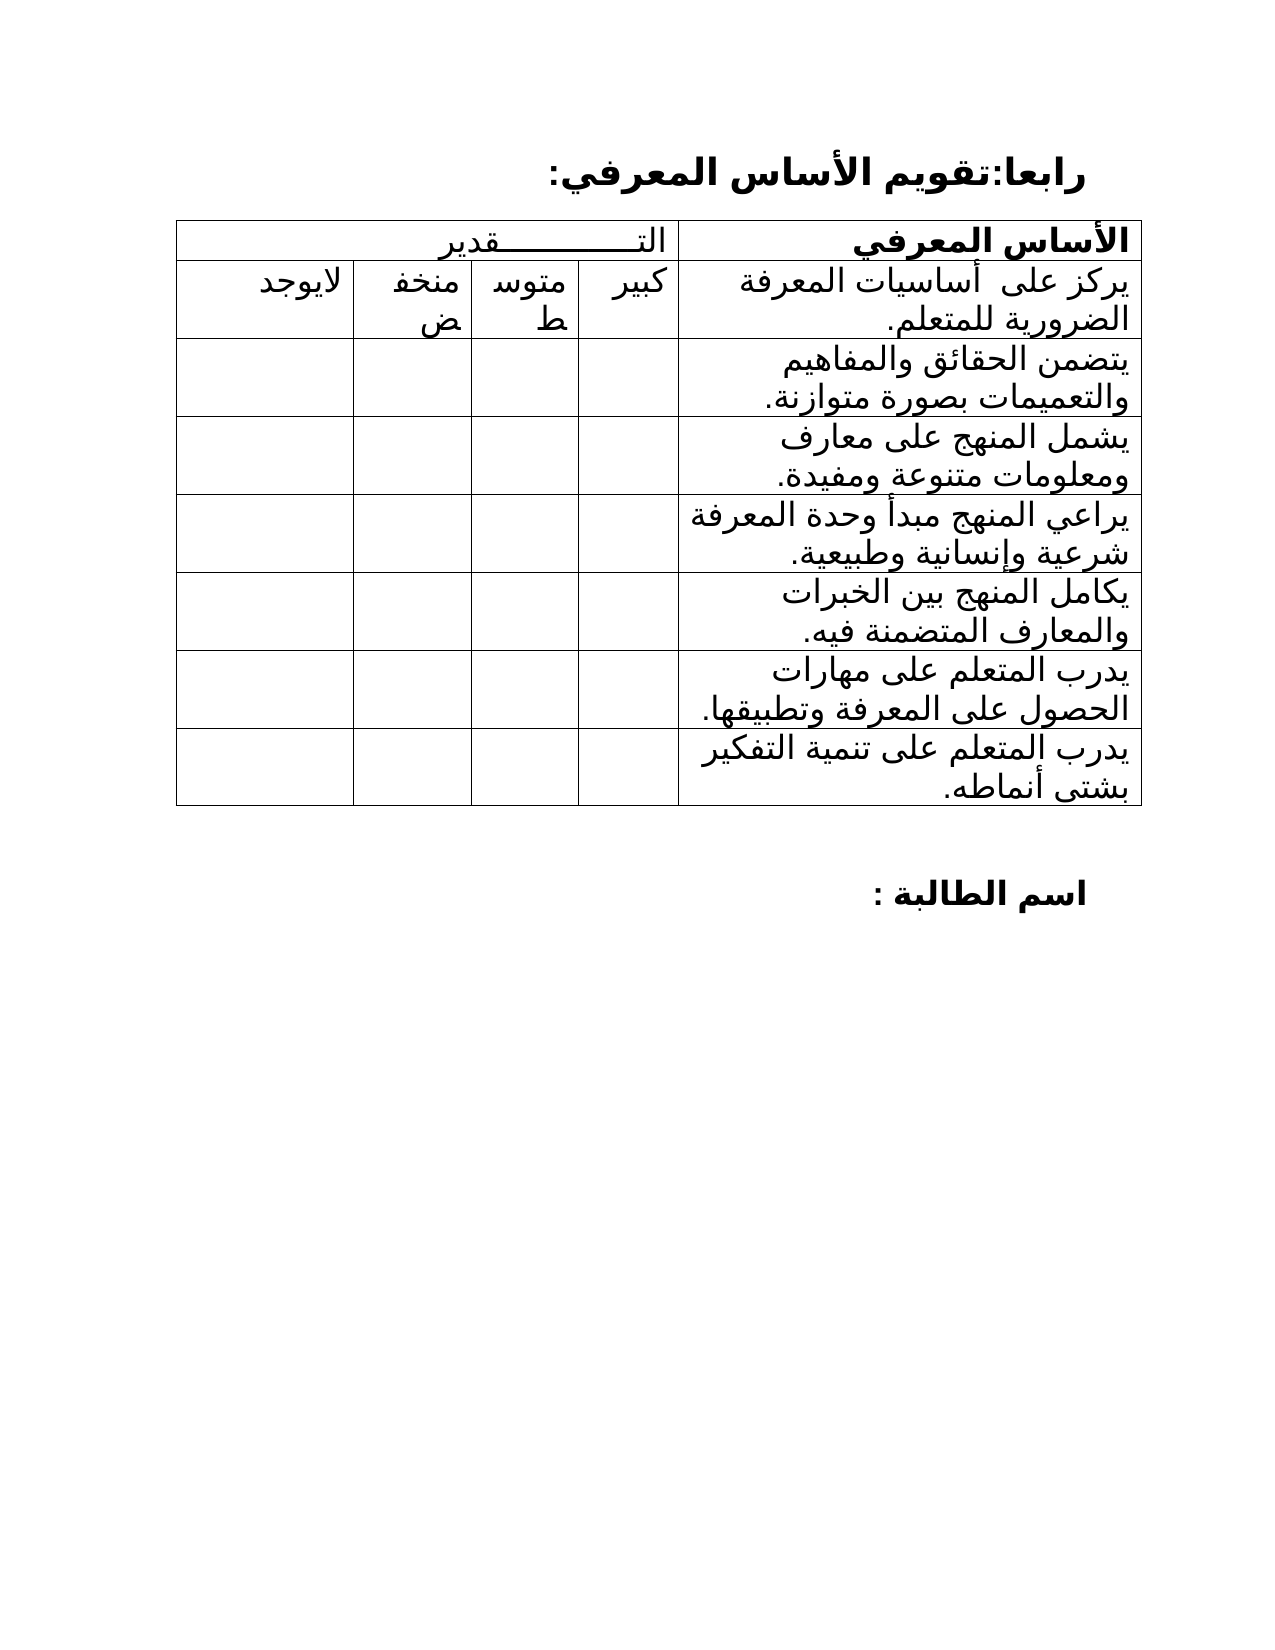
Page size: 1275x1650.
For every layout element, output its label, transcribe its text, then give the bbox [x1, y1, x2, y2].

table_cell [177, 339, 353, 416]
table_cell كبير [579, 261, 678, 338]
table_cell [579, 417, 678, 494]
table_cell يتضمن الحقائق والمفاهيم والتعميمات بصورة متوازنة. [679, 339, 1141, 416]
table_header الأساس المعرفي [679, 221, 1141, 260]
table_cell يراعي المنهج مبدأ وحدة المعرفة شرعية وإنسانية وطبيعية. [679, 495, 1141, 572]
table_cell [579, 729, 678, 805]
table_cell متوسط [472, 261, 578, 338]
table_cell [177, 495, 353, 572]
table_cell [472, 495, 578, 572]
table_cell [579, 573, 678, 649]
table_cell [177, 573, 353, 649]
table_cell [472, 729, 578, 805]
table_cell يشمل المنهج على معارف ومعلومات متنوعة ومفيدة. [679, 417, 1141, 494]
table_cell يدرب المتعلم على تنمية التفكير بشتى أنماطه. [679, 729, 1141, 805]
table_cell [354, 339, 471, 416]
table_cell [472, 339, 578, 416]
table_cell [579, 495, 678, 572]
table_cell [472, 651, 578, 727]
table_cell [354, 651, 471, 727]
table_cell [354, 573, 471, 649]
table_cell [177, 417, 353, 494]
table_cell [177, 729, 353, 805]
table_cell [472, 573, 578, 649]
table_cell يدرب المتعلم على مهارات الحصول على المعرفة وتطبيقها. [679, 651, 1141, 727]
table_cell منخفض [354, 261, 471, 338]
table_cell لايوجد [177, 261, 353, 338]
table_cell يكامل المنهج بين الخبرات والمعارف المتضمنة فيه. [679, 573, 1141, 649]
table_header التــــــــــــــقدير [177, 221, 678, 260]
text اسم الطالبة : [187, 874, 1087, 912]
table_cell [579, 339, 678, 416]
table_cell يركز على أساسيات المعرفة الضرورية للمتعلم. [679, 261, 1141, 338]
text رابعا:تقويم الأساس المعرفي: [187, 150, 1087, 193]
table_cell [472, 417, 578, 494]
table_cell [177, 651, 353, 727]
table_cell [354, 729, 471, 805]
table_cell [354, 417, 471, 494]
table_cell [354, 495, 471, 572]
table_cell [579, 651, 678, 727]
